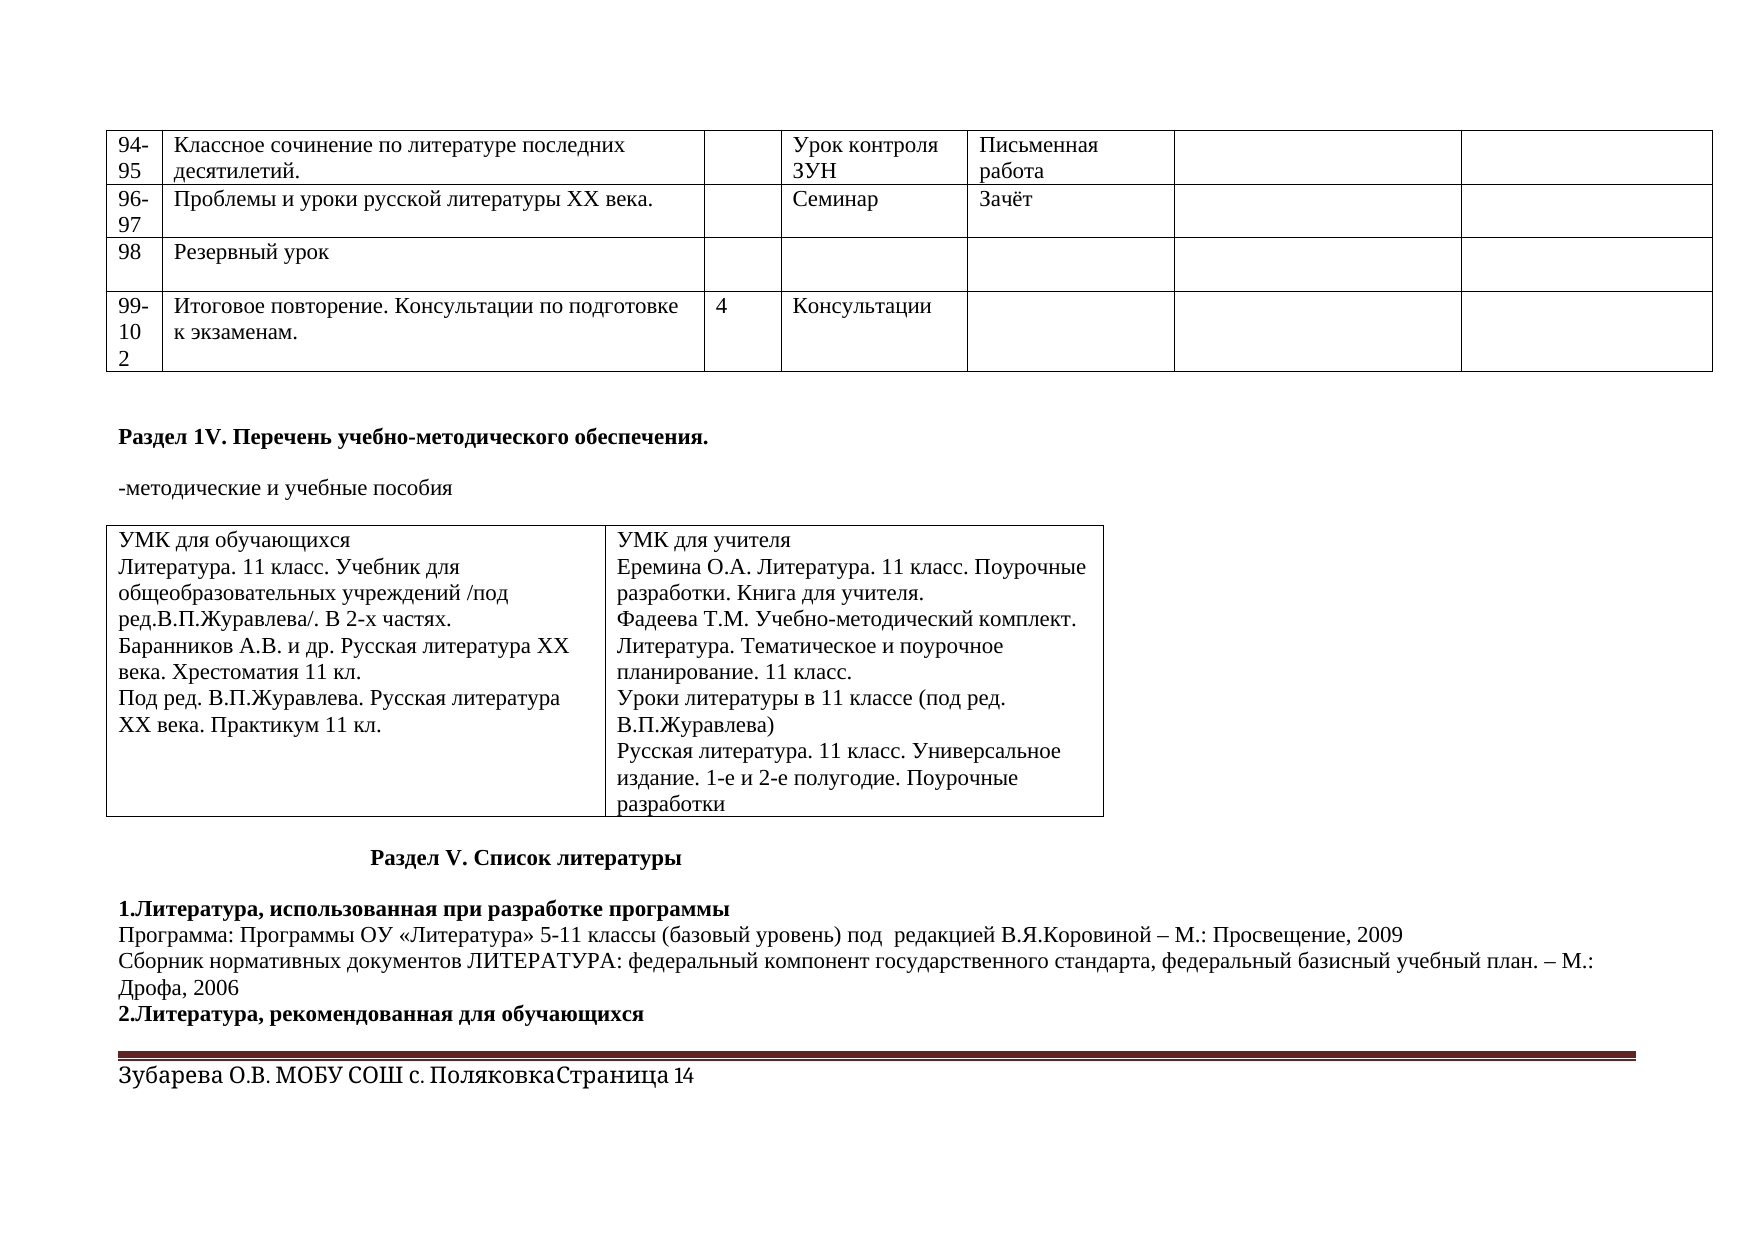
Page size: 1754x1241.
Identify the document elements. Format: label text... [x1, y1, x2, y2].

table_cell [782, 238, 967, 291]
text -методические и учебные пособия [118, 474, 1636, 501]
table_header УМК для обучающихся Литература. 11 класс. Учебник для общеобразовательных учреждений /под ред.В.П.Журавлева/. В 2-х частях. Баранников А.В. и др. Русская литература ХХ века. Хрестоматия 11 кл. Под ред. В.П.Журавлева. Русская литература ХХ века. Практикум 11 кл. [107, 526, 605, 816]
table_cell [1175, 185, 1461, 237]
table_cell 98 [107, 238, 162, 291]
table_cell [1462, 292, 1712, 371]
table_cell 4 [705, 292, 781, 371]
text 1.Литература, использованная при разработке программы [118, 895, 1636, 921]
table_cell Зачёт [968, 185, 1174, 237]
table_cell Урок контроля ЗУН [782, 131, 967, 183]
table_cell Классное сочинение по литературе последних десятилетий. [163, 131, 704, 183]
text Раздел 1V. Перечень учебно-методического обеспечения. [118, 423, 1636, 449]
table_cell [1462, 238, 1712, 291]
table_cell [1462, 185, 1712, 237]
table_cell [968, 292, 1174, 371]
table_cell [705, 238, 781, 291]
table_cell 94-95 [107, 131, 162, 183]
table_cell [1462, 131, 1712, 183]
table_cell 99-102 [107, 292, 162, 371]
table_cell Письменная работа [968, 131, 1174, 183]
table_cell [968, 238, 1174, 291]
table_cell 96-97 [107, 185, 162, 237]
text 2.Литература, рекомендованная для обучающихся [118, 1000, 1636, 1026]
table_cell [705, 131, 781, 183]
table_cell Итоговое повторение. Консультации по подготовке к экзаменам. [163, 292, 704, 371]
table_cell [1175, 292, 1461, 371]
table_cell [705, 185, 781, 237]
table_cell [1175, 238, 1461, 291]
table_header УМК для учителя Еремина О.А. Литература. 11 класс. Поурочные разработки. Книга для учителя. Фадеева Т.М. Учебно-методический комплект. Литература. Тематическое и поурочное планирование. 11 класс. Уроки литературы в 11 классе (под ред. В.П.Журавлева) Русская литература. 11 класс. Универсальное издание. 1-е и 2-е полугодие. Поурочные разработки [606, 526, 1103, 816]
text Раздел V. Список литературы [118, 844, 1636, 870]
text Сборник нормативных документов ЛИТЕРАТУРА: федеральный компонент государственного стандарта, федеральный базисный учебный план. – М.: Дрофа, 2006 [118, 947, 1636, 1000]
table_cell Резервный урок [163, 238, 704, 291]
table_cell [1175, 131, 1461, 183]
table_cell Консультации [782, 292, 967, 371]
table_cell Проблемы и уроки русской литературы XX века. [163, 185, 704, 237]
text Программа: Программы ОУ «Литература» 5-11 классы (базовый уровень) под редакцией В.Я.Коровиной – М.: Просвещение, 2009 [118, 921, 1636, 947]
table_cell Семинар [782, 185, 967, 237]
